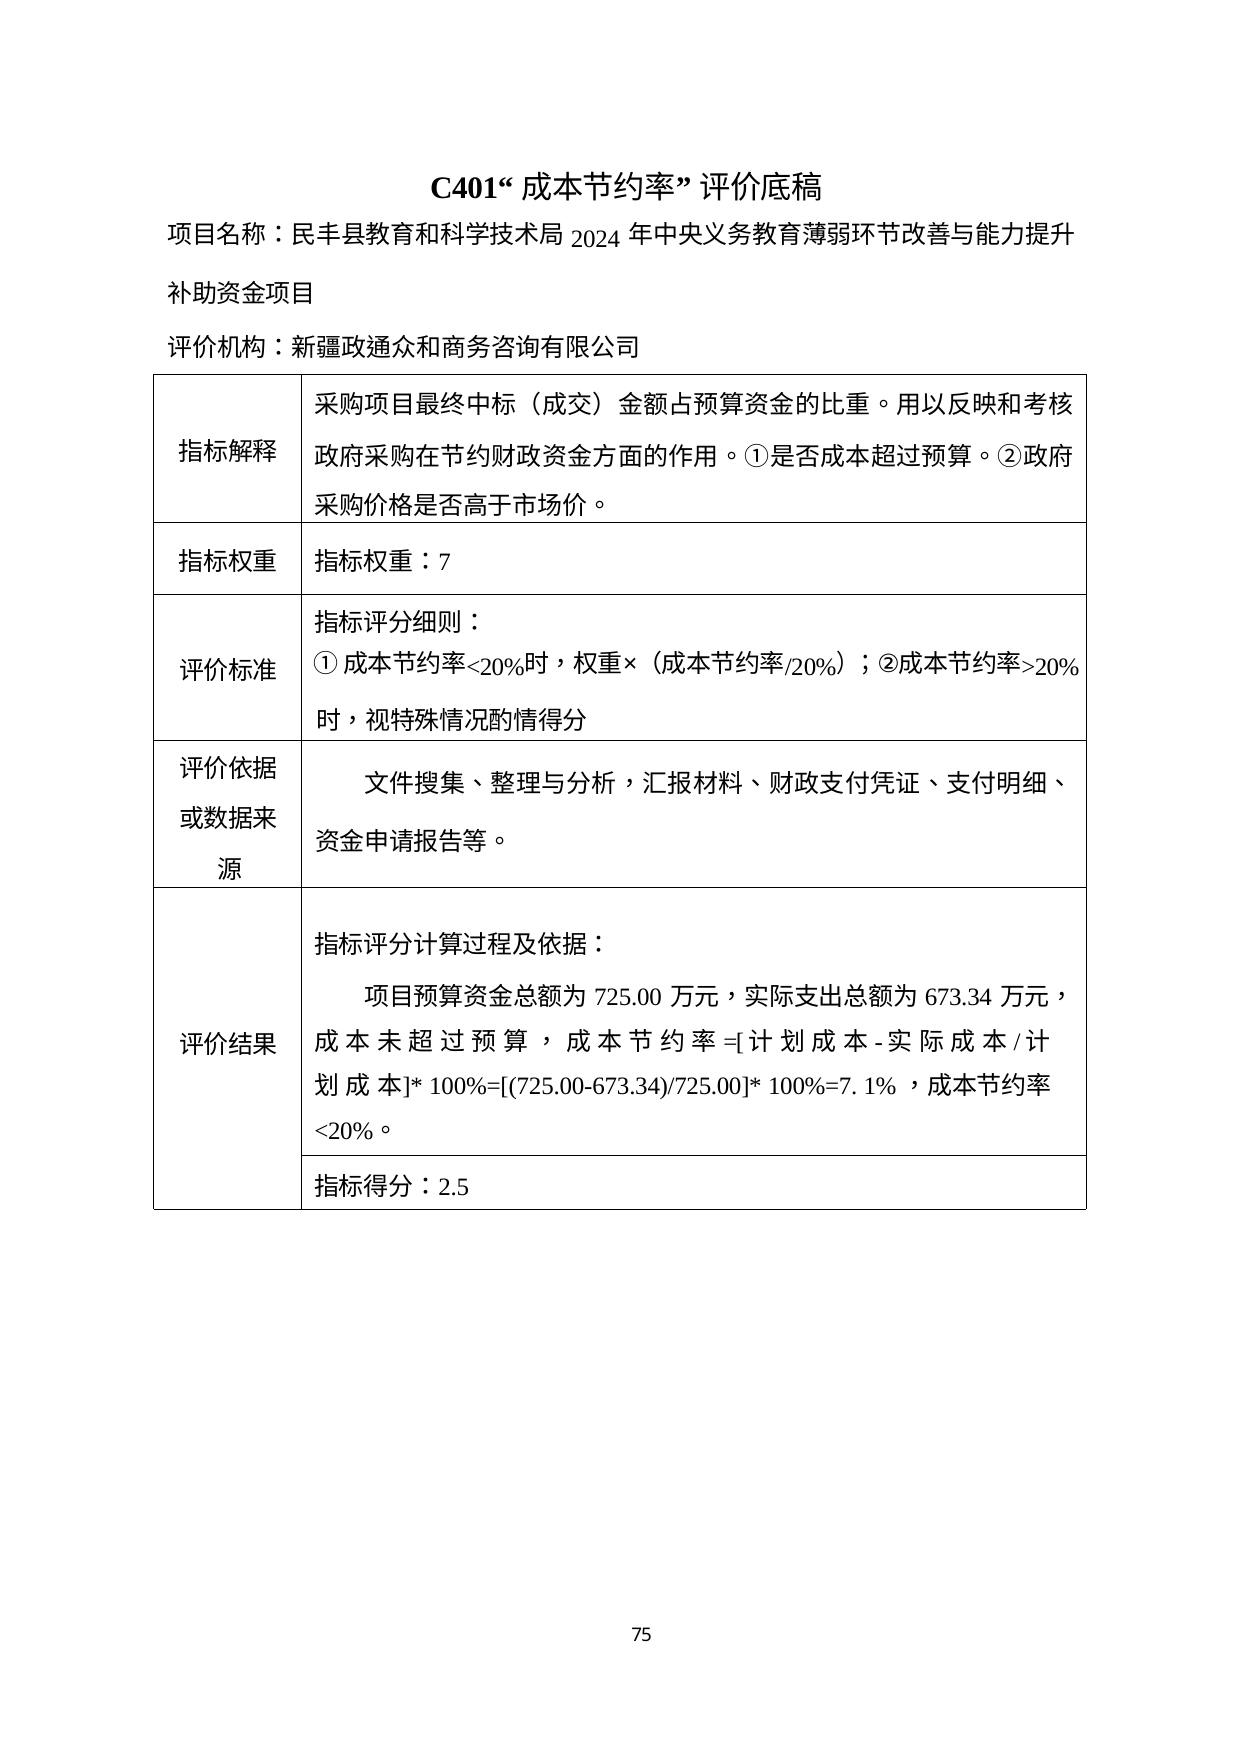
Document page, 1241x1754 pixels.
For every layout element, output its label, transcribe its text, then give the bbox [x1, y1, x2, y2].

table_cell 指标权重：7 [302, 523, 1086, 593]
text C401“ 成本节约率” 评价底稿 [430, 167, 1087, 206]
table_header 采购项目最终中标（成交）金额占预算资金的比重。用以反映和考核 政府采购在节约财政资金方面的作用。①是否成本超过预算。②政府 采购价格是否高于市场价。 [302, 375, 1086, 521]
table_cell 指标权重 [154, 523, 301, 593]
text 项目名称：民丰县教育和科学技术局 2024 年中央义务教育薄弱环节改善与能力提升 [167, 228, 1087, 277]
text 评价机构：新疆政通众和商务咨询有限公司 [167, 332, 1087, 363]
table_cell 指标评分计算过程及依据： 项目预算资金总额为 725.00 万元，实际支出总额为 673.34 万元， 成 本 未 超 过 预 算 ， 成 本 节 约 率 =[ 计 划 成 本 - 实 际 成 本 / 计 划 成 本]* 100%=[(725.00-673.34)/725.00]* 100%=7. 1% ，成本节约率<20%。 [302, 888, 1086, 1155]
table_cell 指标得分：2.5 [302, 1156, 1086, 1209]
table_header 指标解释 [154, 375, 301, 521]
text 补助资金项目 [167, 277, 1087, 308]
table_cell 评价标准 [154, 595, 301, 740]
table_cell 评价依据 或数据来 源 [154, 741, 301, 887]
table_cell 指标评分细则： ①成本节约率<20%时，权重×（成本节约率/20%）；②成本节约率>20% 时，视特殊情况酌情得分 [302, 595, 1086, 740]
table_cell 文件搜集、整理与分析，汇报材料、财政支付凭证、支付明细、 资金申请报告等。 [302, 741, 1086, 887]
table_cell 评价结果 [154, 888, 301, 1209]
